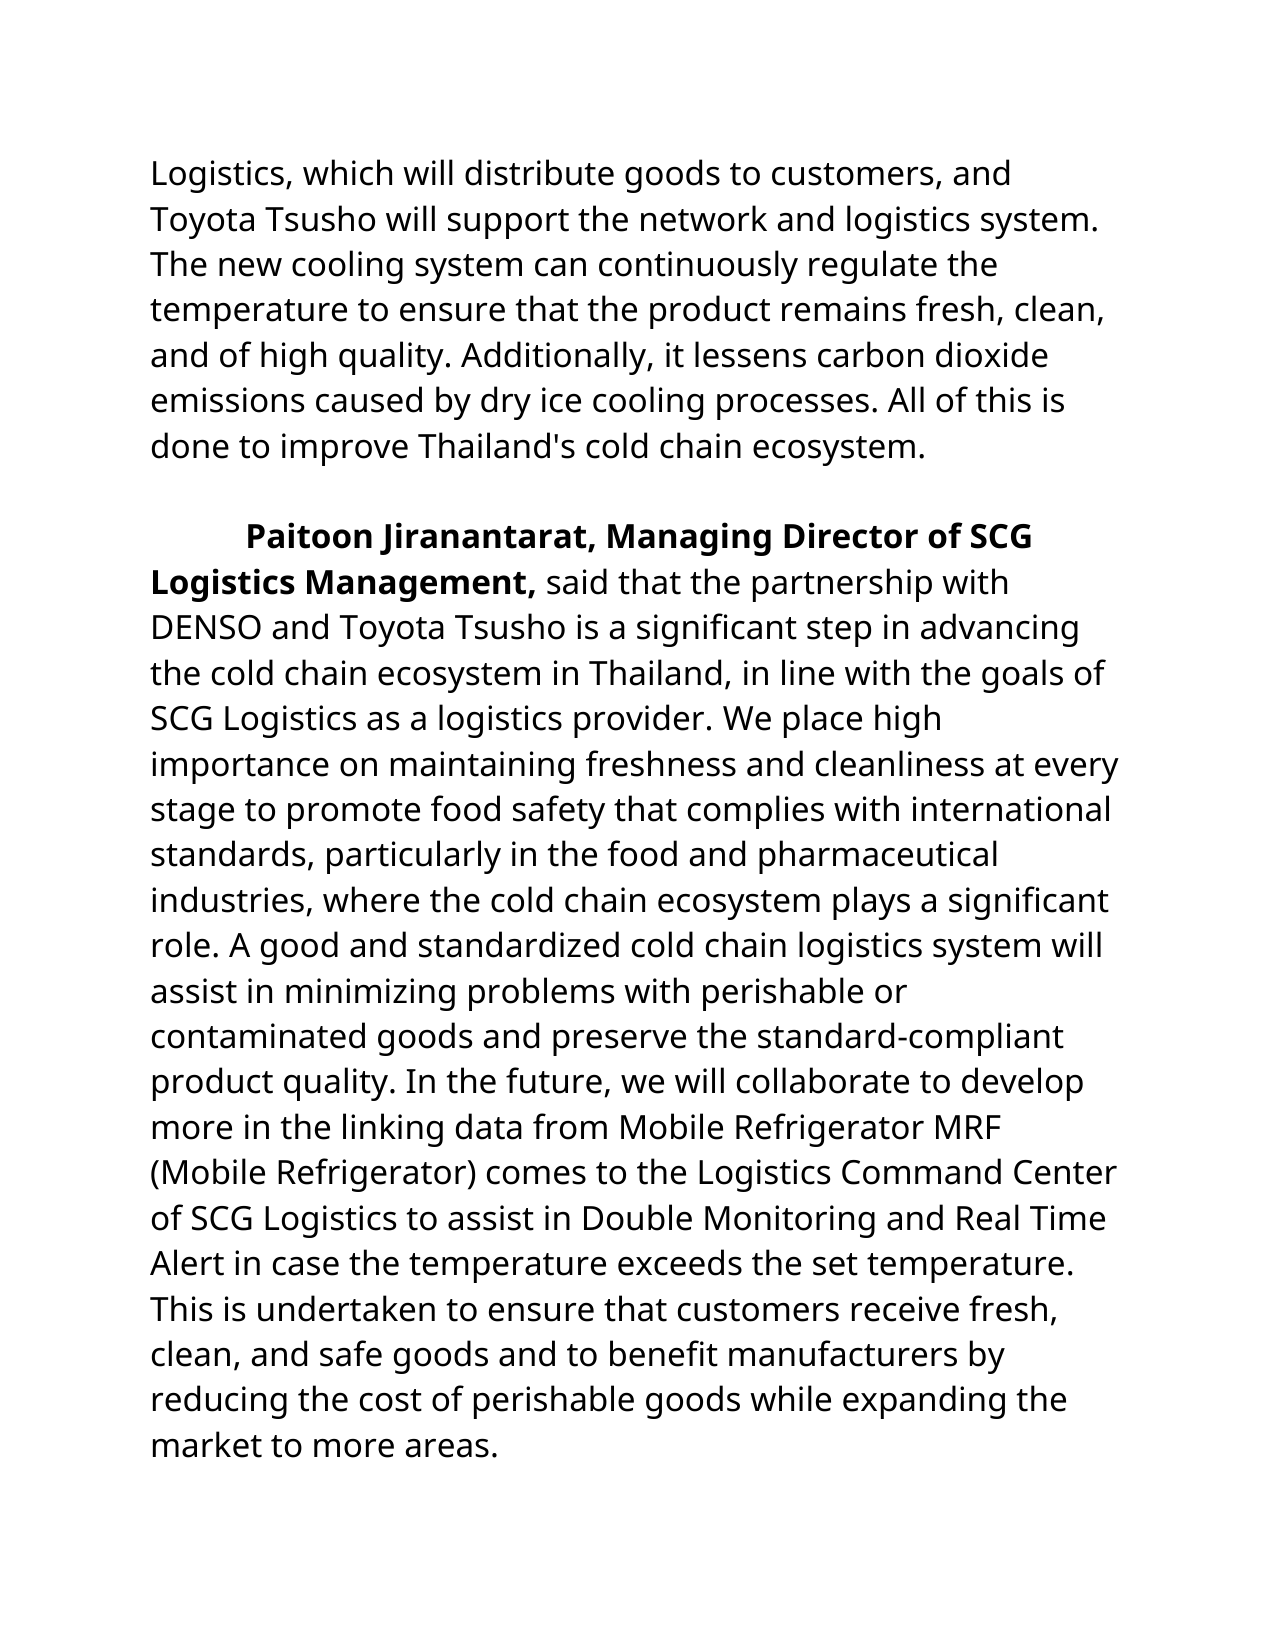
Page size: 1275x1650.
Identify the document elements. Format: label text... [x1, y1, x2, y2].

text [150, 150, 1125, 468]
text Paitoon Jiranantarat, Managing Director of SCG Logistics Management, said that the partnership with DENSO and Toyota Tsusho is a significant step in advancing the cold chain ecosystem in Thailand, in line with the goals of SCG Logistics as a logistics provider. We place high importance on maintaining freshness and cleanliness at every stage to promote food safety that complies with international standards, particularly in the food and pharmaceutical industries, where the cold chain ecosystem plays a significant role. A good and standardized cold chain logistics system will assist in minimizing problems with perishable or contaminated goods and preserve the standard-compliant product quality. In the future, we will collaborate to develop more in the linking data from Mobile Refrigerator MRF (Mobile Refrigerator) comes to the Logistics Command Center of SCG Logistics to assist in Double Monitoring and Real Time Alert in case the temperature exceeds the set temperature. This is undertaken to ensure that customers receive fresh, clean, and safe goods and to benefit manufacturers by reducing the cost of perishable goods while expanding the market to more areas. [150, 513, 1125, 1467]
